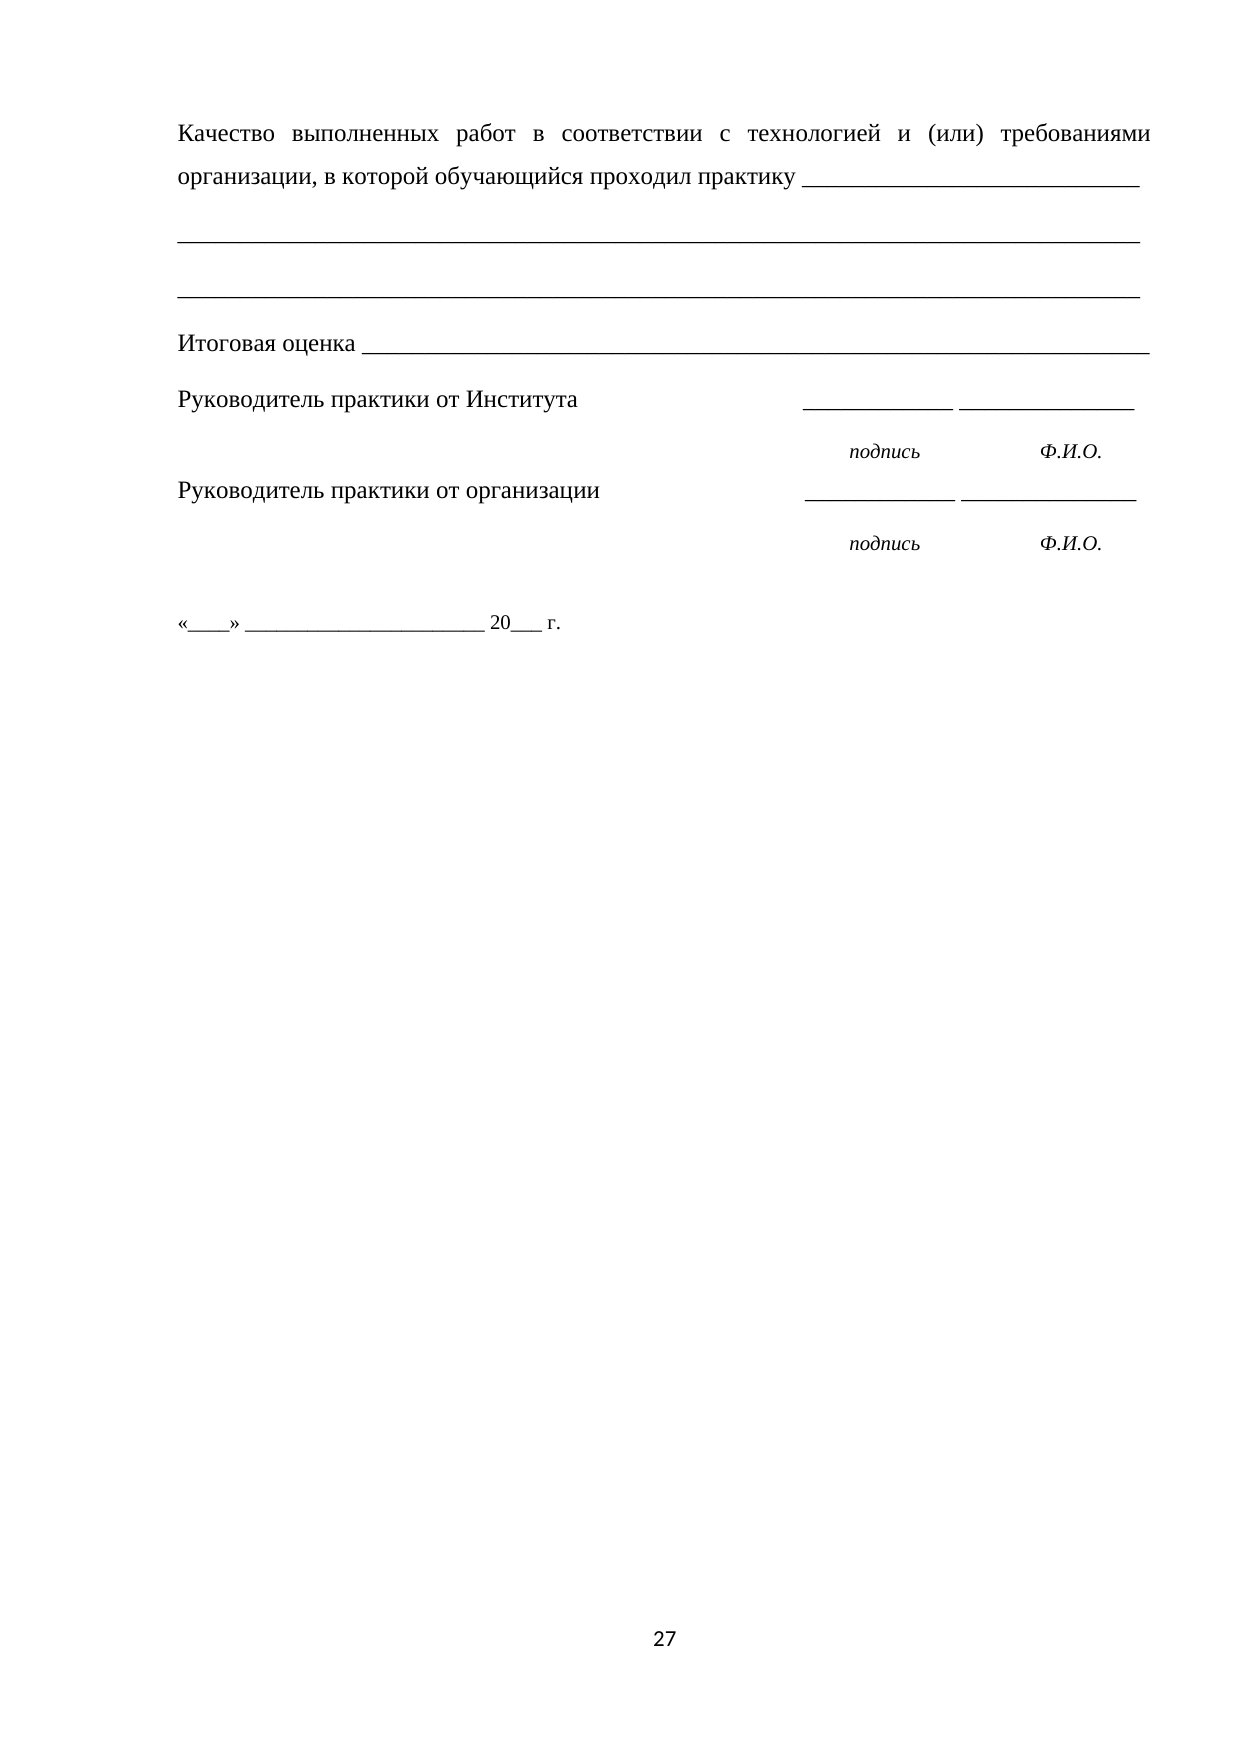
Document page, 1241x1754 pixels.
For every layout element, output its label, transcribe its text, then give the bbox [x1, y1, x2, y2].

text Качество выполненных работ в соответствии с технологией и (или) требованиями организации, в которой обучающийся проходил практику ___________________________ [177, 118, 1152, 190]
text подпись Ф.И.О. [177, 439, 1152, 463]
text Руководитель практики от Института ____________ ______________ [177, 384, 1152, 412]
text Итоговая оценка _______________________________________________________________ [177, 328, 1152, 357]
text _____________________________________________________________________________ [177, 217, 1152, 246]
text Руководитель практики от организации ____________ ______________ [177, 475, 1152, 504]
text подпись Ф.И.О. [177, 531, 1152, 555]
text «____» _______________________ 20___ г. [177, 610, 1152, 634]
text _____________________________________________________________________________ [177, 272, 1152, 301]
